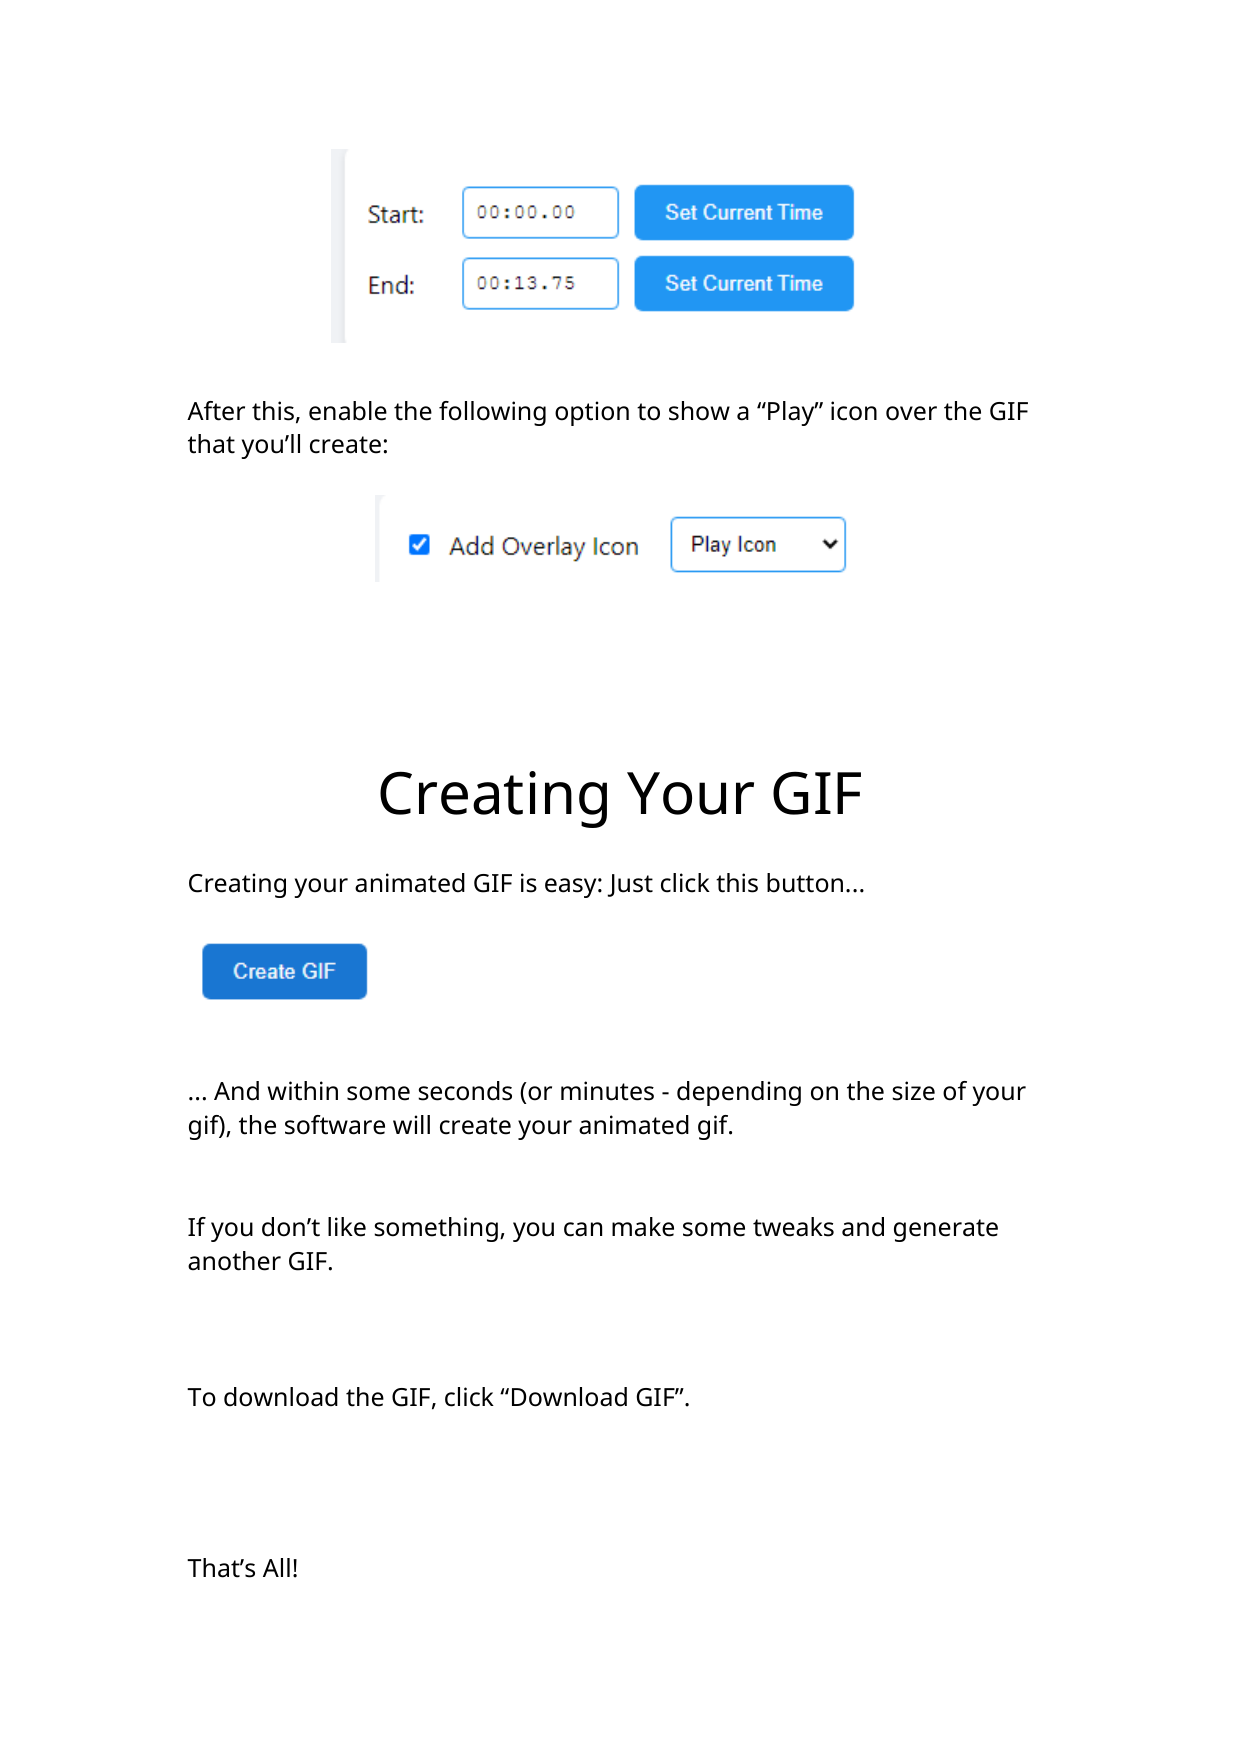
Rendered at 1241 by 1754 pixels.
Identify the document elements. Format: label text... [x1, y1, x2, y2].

picture [187, 933, 372, 1006]
text After this, enable the following option to show a “Play” icon over the GIF [187, 393, 1053, 427]
text Creating Your GIF [187, 752, 1053, 831]
text That’s All! [187, 1550, 1053, 1584]
picture [331, 149, 909, 343]
text ... And within some seconds (or minutes - depending on the size of your gif), the software will create your animated gif. [187, 1073, 1053, 1142]
text To download the GIF, click “Download GIF”. [187, 1380, 1053, 1414]
text that you’ll create: [187, 427, 1053, 461]
text If you don’t like something, you can make some tweaks and generate another GIF. [187, 1210, 1053, 1278]
text Creating your animated GIF is easy: Just click this button... [187, 865, 1053, 899]
picture [375, 495, 865, 582]
